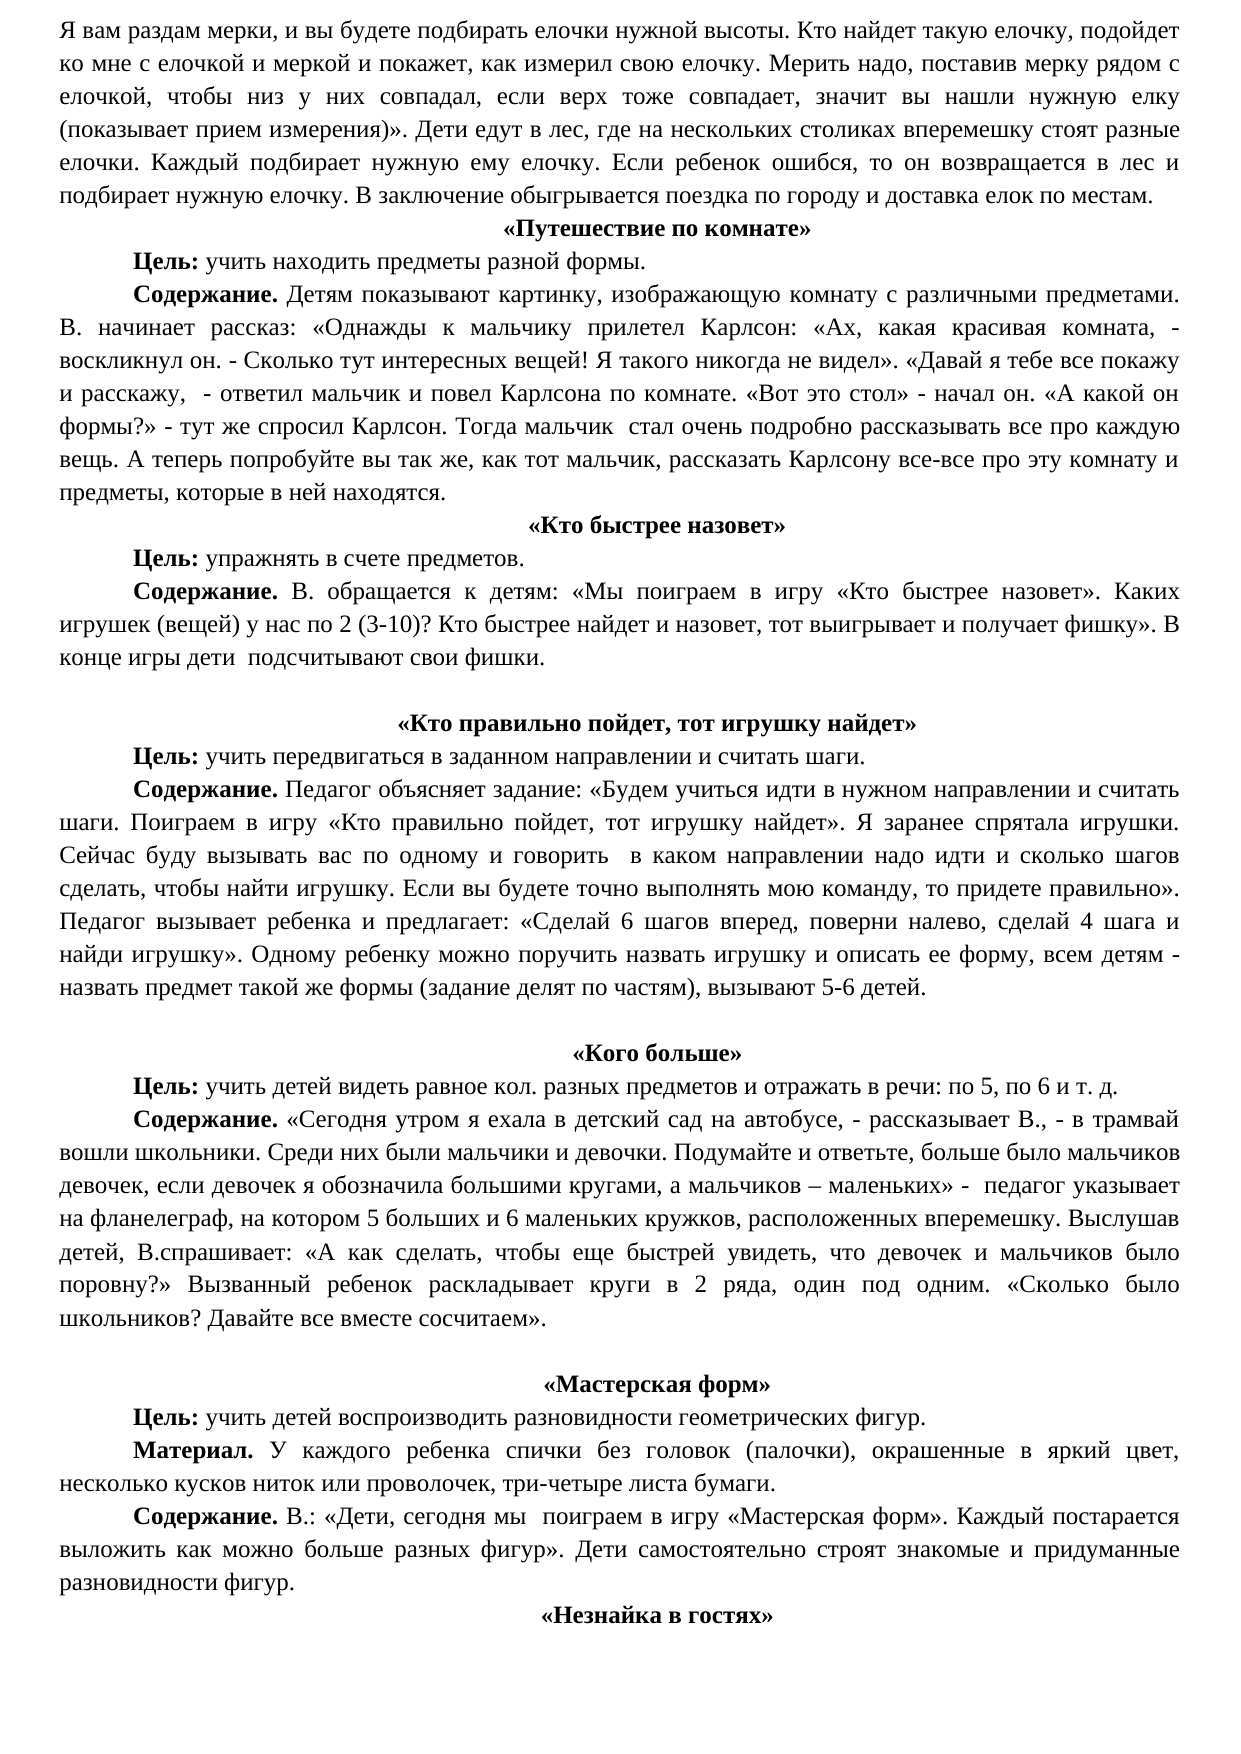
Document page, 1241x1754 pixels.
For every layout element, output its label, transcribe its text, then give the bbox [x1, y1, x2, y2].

text Содержание. В. обращается к детям: «Мы поиграем в игру «Кто быстрее назовет». Каких игрушек (вещей) у нас по 2 (3-10)? Кто быстрее найдет и назовет, тот выигрывает и получает фишку». В конце игры дети подсчитывают свои фишки. [59, 576, 1181, 671]
text Цель: упражнять в счете предметов. [59, 543, 1181, 572]
text «Кто правильно пойдет, тот игрушку найдет» [59, 708, 1181, 737]
text «Путешествие по комнате» [59, 213, 1181, 242]
text Цель: учить детей видеть равное кол. разных предметов и отражать в речи: по 5, по 6 и т. д. [59, 1071, 1181, 1100]
text «Незнайка в гостях» [59, 1600, 1181, 1628]
text «Кого больше» [59, 1038, 1181, 1067]
text Содержание. «Сегодня утром я ехала в детский сад на автобусе, - рассказывает В., - в трамвай вошли школьники. Среди них были мальчики и девочки. Подумайте и ответьте, больше было мальчиков девочек, если девочек я обозначила большими кругами, а мальчиков – маленьких» - педагог указывает на фланелеграф, на котором 5 больших и 6 маленьких кружков, расположенных вперемешку. Выслушав детей, В.спрашивает: «А как сделать, чтобы еще быстрей увидеть, что девочек и мальчиков было поровну?» Вызванный ребенок раскладывает круги в 2 ряда, один под одним. «Сколько было школьников? Давайте все вместе сосчитаем». [59, 1104, 1181, 1331]
text Содержание. Педагог объясняет задание: «Будем учиться идти в нужном направлении и считать шаги. Поиграем в игру «Кто правильно пойдет, тот игрушку найдет». Я заранее спрятала игрушки. Сейчас буду вызывать вас по одному и говорить в каком направлении надо идти и сколько шагов сделать, чтобы найти игрушку. Если вы будете точно выполнять мою команду, то придете правильно». Педагог вызывает ребенка и предлагает: «Сделай 6 шагов вперед, поверни налево, сделай 4 шага и найди игрушку». Одному ребенку можно поручить назвать игрушку и описать ее форму, всем детям - назвать предмет такой же формы (задание делят по частям), вызывают 5-6 детей. [59, 774, 1181, 1001]
text «Кто быстрее назовет» [59, 510, 1181, 539]
text Цель: учить передвигаться в заданном направлении и считать шаги. [59, 741, 1181, 770]
text Материал. У каждого ребенка спички без головок (палочки), окрашенные в яркий цвет, несколько кусков ниток или проволочек, три-четыре листа бумаги. [59, 1435, 1181, 1496]
text Содержание. Детям показывают картинку, изображающую комнату с различными предметами. В. начинает рассказ: «Однажды к мальчику прилетел Карлсон: «Ах, какая красивая комната, - воскликнул он. - Сколько тут интересных вещей! Я такого никогда не видел». «Давай я тебе все покажу и расскажу, - ответил мальчик и повел Карлсона по комнате. «Вот это стол» - начал он. «А какой он формы?» - тут же спросил Карлсон. Тогда мальчик стал очень подробно рассказывать все про каждую вещь. А теперь попробуйте вы так же, как тот мальчик, рассказать Карлсону все-все про эту комнату и предметы, которые в ней находятся. [59, 279, 1181, 506]
text Цель: учить детей воспроизводить разновидности геометрических фигур. [59, 1402, 1181, 1430]
text «Мастерская форм» [59, 1369, 1181, 1397]
text Цель: учить находить предметы разной формы. [59, 246, 1181, 275]
text Содержание. В.: «Дети, сегодня мы поиграем в игру «Мастерская форм». Каждый постарается выложить как можно больше разных фигур». Дети самостоятельно строят знакомые и придуманные разновидности фигур. [59, 1501, 1181, 1596]
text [59, 15, 1181, 209]
